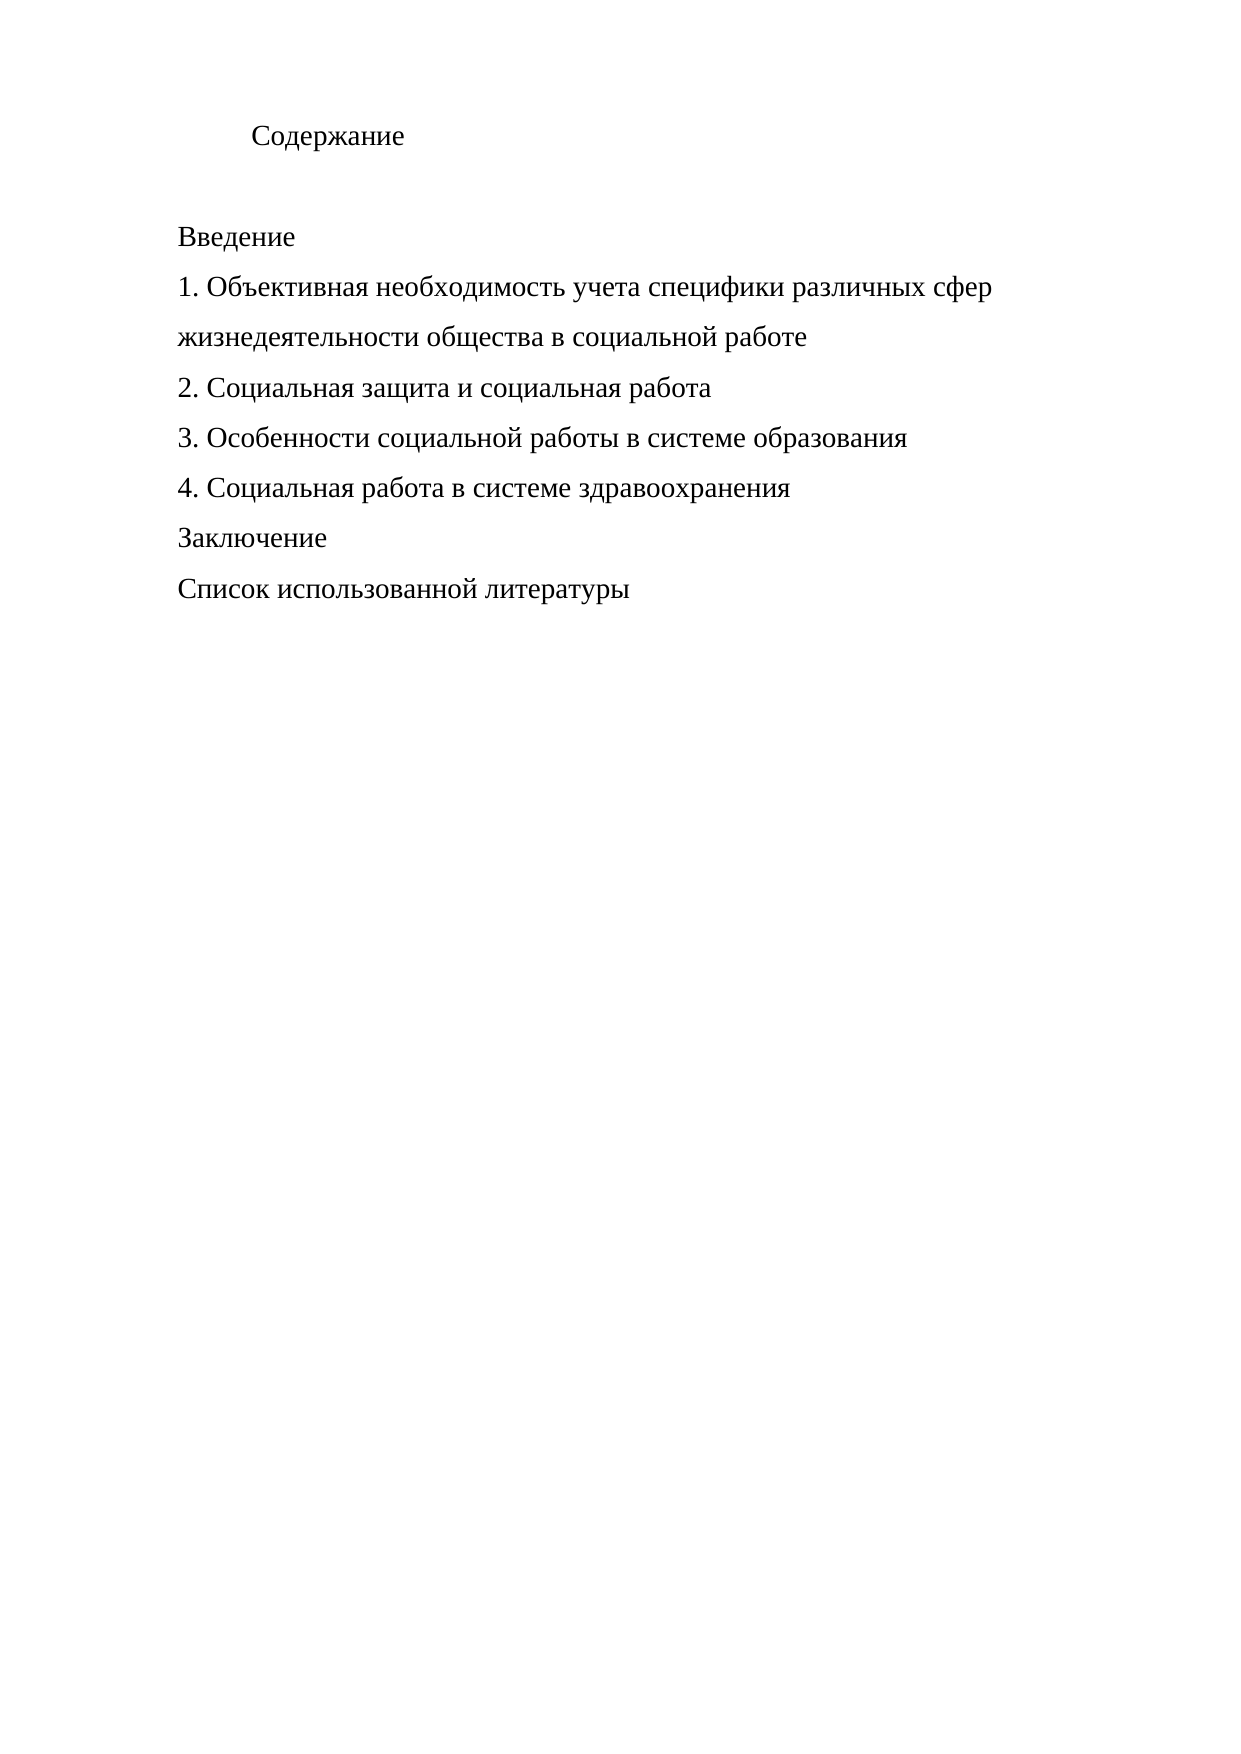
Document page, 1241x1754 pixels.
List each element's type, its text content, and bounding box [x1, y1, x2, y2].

text Заключение [177, 521, 1152, 554]
text Введение [177, 219, 1152, 252]
text 2. Социальная защита и социальная работа [177, 370, 1152, 403]
text 4. Социальная работа в системе здравоохранения [177, 470, 1152, 504]
text Содержание [177, 118, 1152, 152]
text 1. Объективная необходимость учета специфики различных сфер жизнедеятельности общества в социальной работе [177, 269, 1152, 353]
text 3. Особенности социальной работы в системе образования [177, 420, 1152, 453]
text Список использованной литературы [177, 571, 1152, 604]
